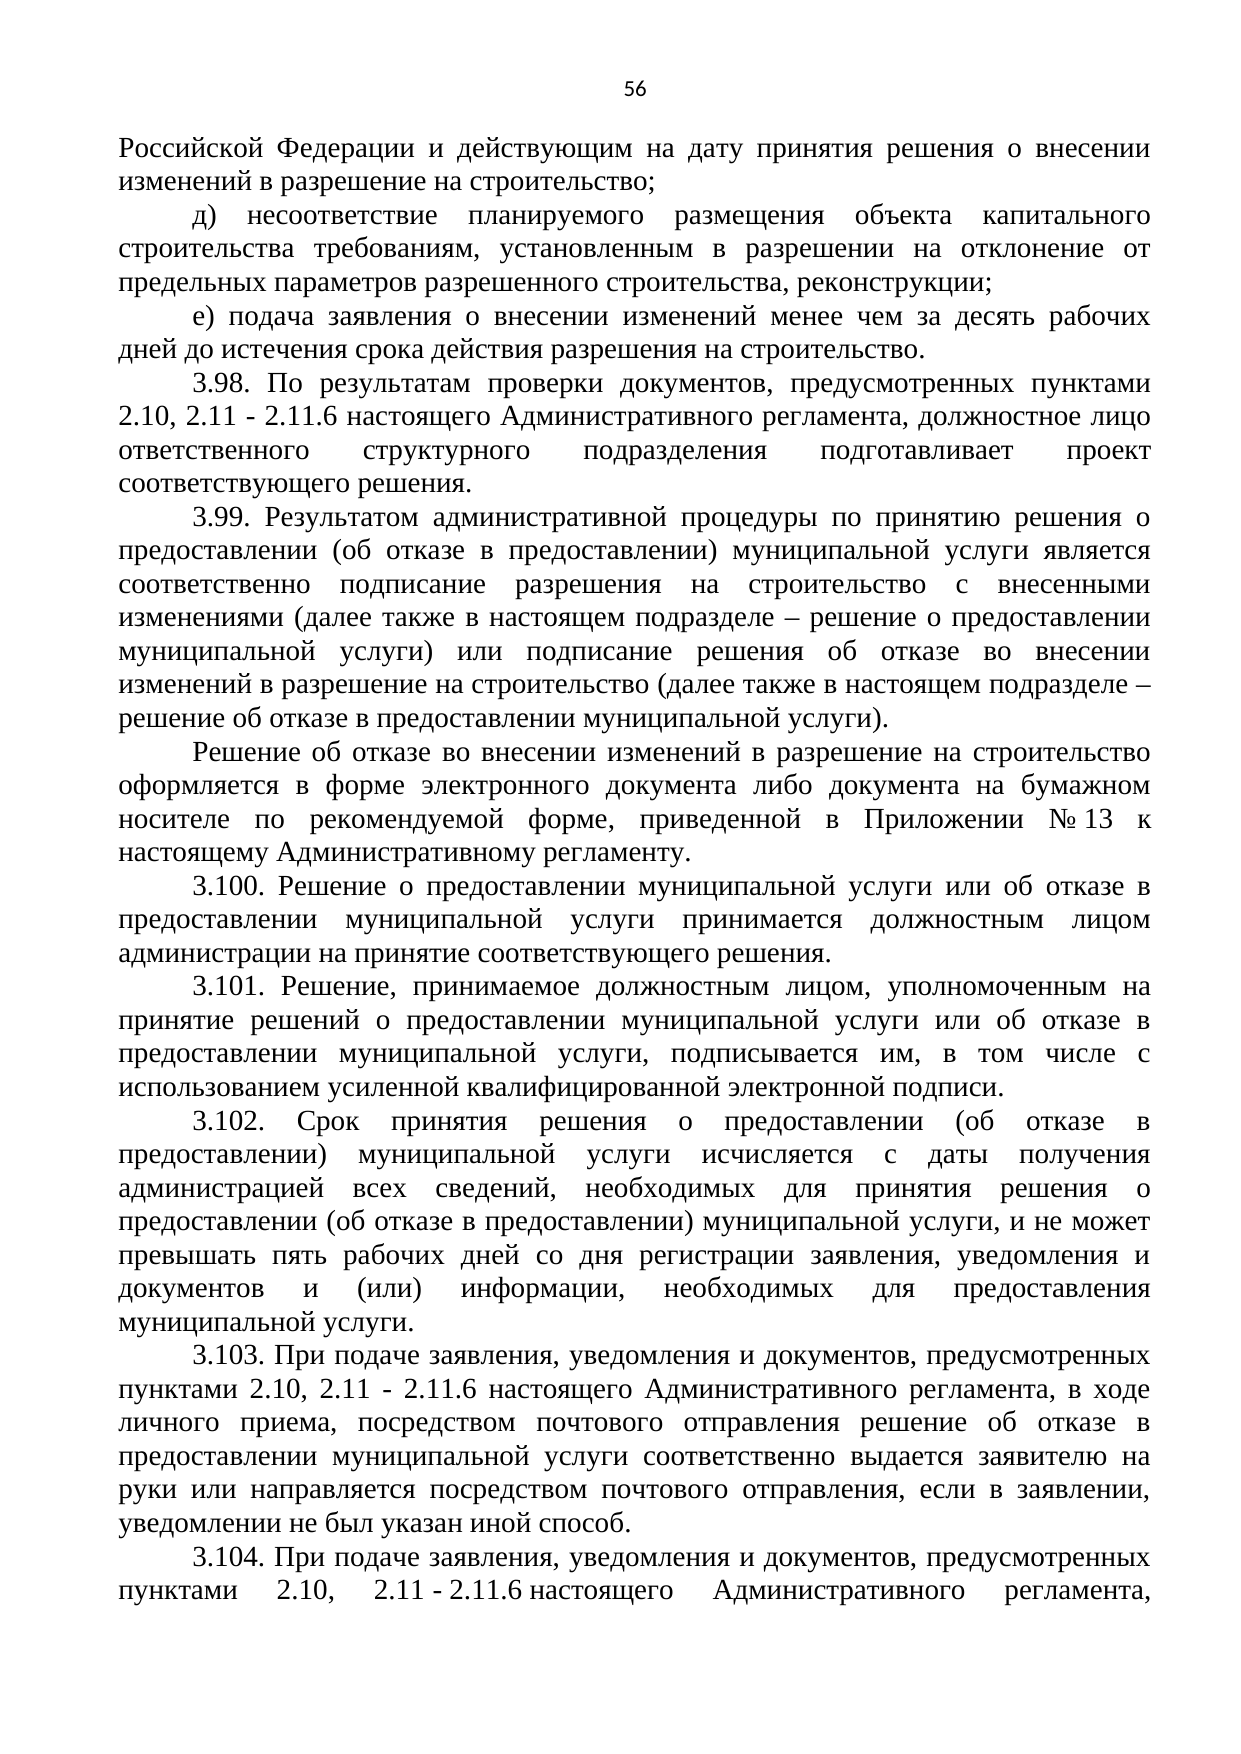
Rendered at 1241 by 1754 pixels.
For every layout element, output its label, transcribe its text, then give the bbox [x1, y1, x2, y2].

text Решение об отказе во внесении изменений в разрешение на строительство оформляется в форме электронного документа либо документа на бумажном носителе по рекомендуемой форме, приведенной в Приложении № 13 к настоящему Административному регламенту. [118, 734, 1152, 868]
text е) подача заявления о внесении изменений менее чем за десять рабочих дней до истечения срока действия разрешения на строительство. [118, 298, 1152, 365]
text 3.100. Решение о предоставлении муниципальной услуги или об отказе в предоставлении муниципальной услуги принимается должностным лицом администрации на принятие соответствующего решения. [118, 868, 1152, 968]
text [118, 1539, 1152, 1606]
text 3.102. Срок принятия решения о предоставлении (об отказе в предоставлении) муниципальной услуги исчисляется с даты получения администрацией всех сведений, необходимых для принятия решения о предоставлении (об отказе в предоставлении) муниципальной услуги, и не может превышать пять рабочих дней со дня регистрации заявления, уведомления и документов и (или) информации, необходимых для предоставления муниципальной услуги. [118, 1103, 1152, 1337]
text 3.103. При подаче заявления, уведомления и документов, предусмотренных пунктами 2.10, 2.11 - 2.11.6 настоящего Административного регламента, в ходе личного приема, посредством почтового отправления решение об отказе в предоставлении муниципальной услуги соответственно выдается заявителю на руки или направляется посредством почтового отправления, если в заявлении, уведомлении не был указан иной способ. [118, 1337, 1152, 1539]
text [118, 130, 1152, 197]
text 3.98. По результатам проверки документов, предусмотренных пунктами 2.10, 2.11 - 2.11.6 настоящего Административного регламента, должностное лицо ответственного структурного подразделения подготавливает проект соответствующего решения. [118, 365, 1152, 499]
text д) несоответствие планируемого размещения объекта капитального строительства требованиям, установленным в разрешении на отклонение от предельных параметров разрешенного строительства, реконструкции; [118, 197, 1152, 298]
text 3.99. Результатом административной процедуры по принятию решения о предоставлении (об отказе в предоставлении) муниципальной услуги является соответственно подписание разрешения на строительство с внесенными изменениями (далее также в настоящем подразделе – решение о предоставлении муниципальной услуги) или подписание решения об отказе во внесении изменений в разрешение на строительство (далее также в настоящем подразделе – решение об отказе в предоставлении муниципальной услуги). [118, 499, 1152, 734]
text 3.101. Решение, принимаемое должностным лицом, уполномоченным на принятие решений о предоставлении муниципальной услуги или об отказе в предоставлении муниципальной услуги, подписывается им, в том числе с использованием усиленной квалифицированной электронной подписи. [118, 968, 1152, 1103]
